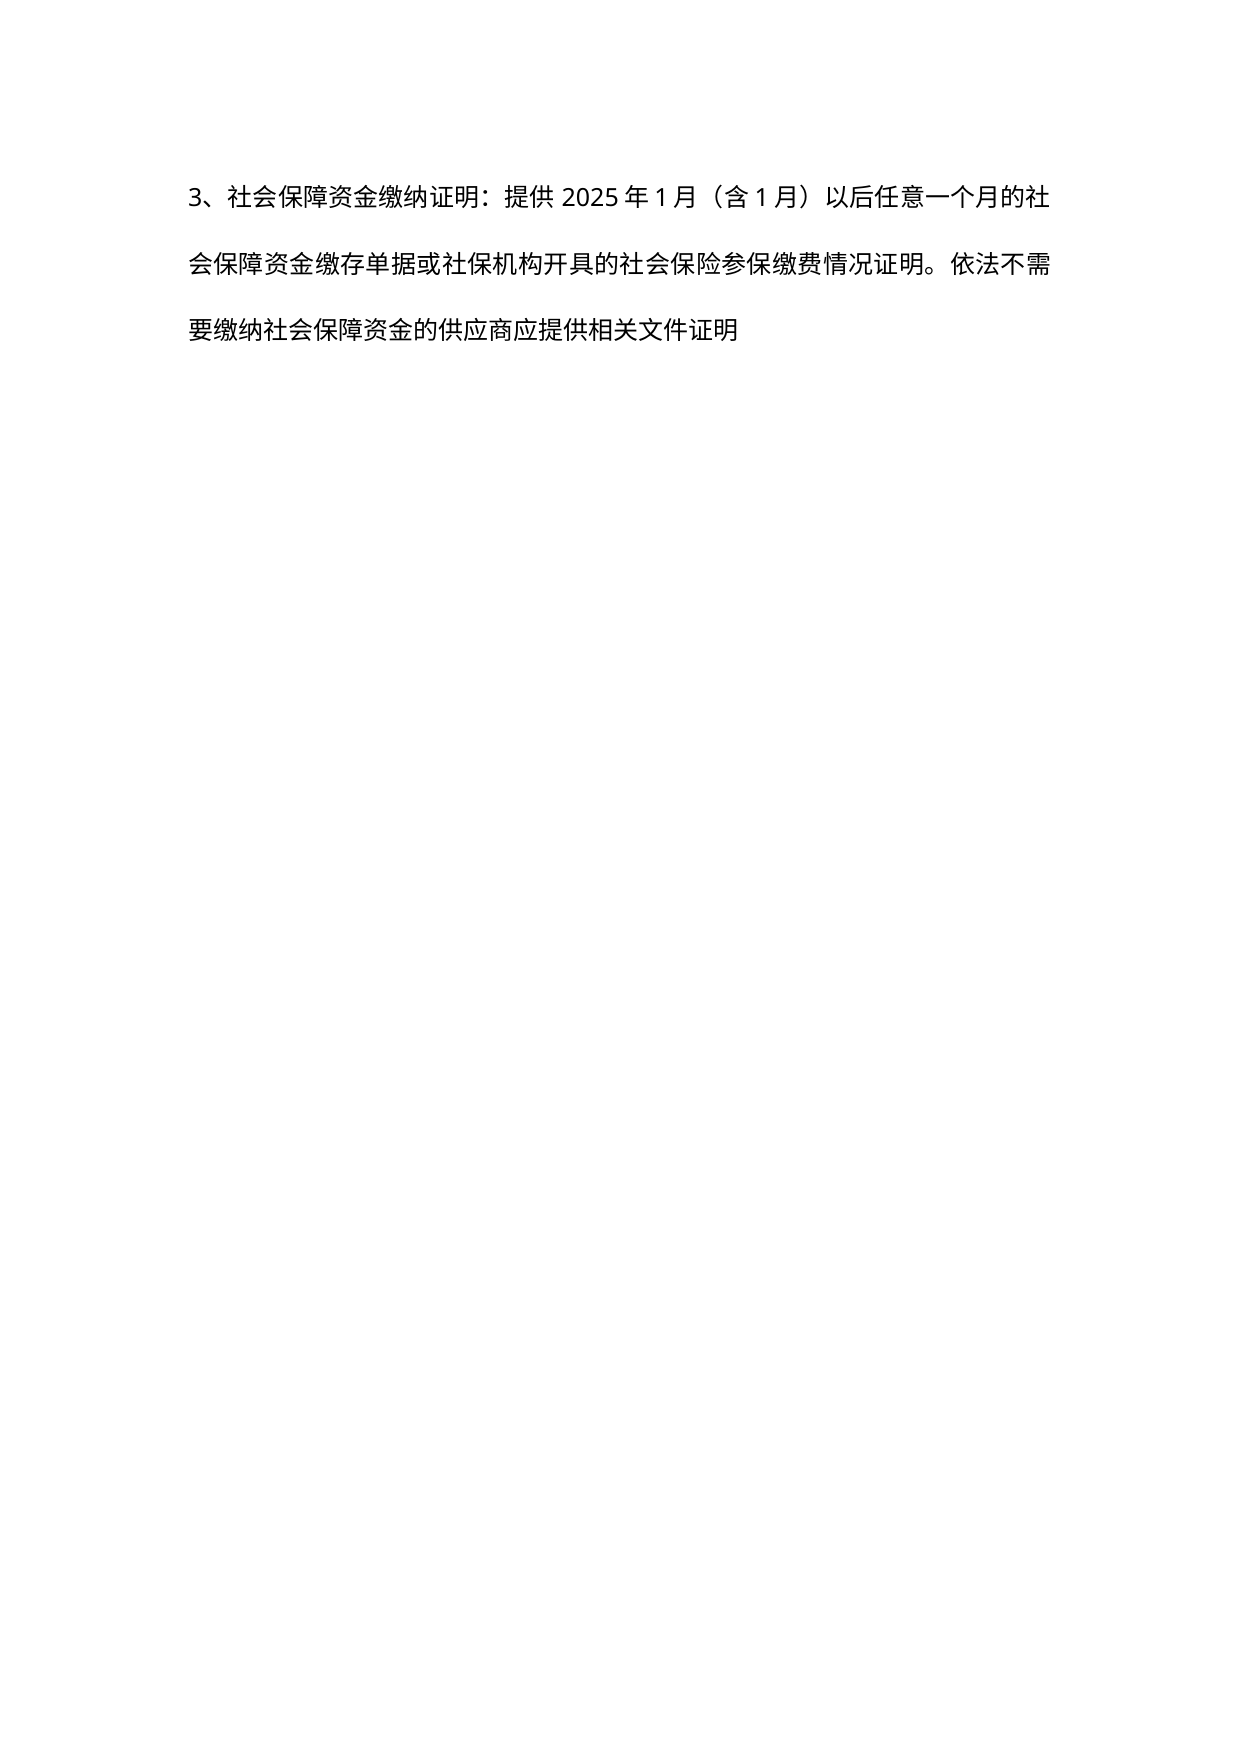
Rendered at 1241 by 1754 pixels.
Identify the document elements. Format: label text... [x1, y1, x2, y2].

text 3、社会保障资金缴纳证明：提供2025年1月（含1月）以后任意一个月的社会保障资金缴存单据或社保机构开具的社会保险参保缴费情况证明。依法不需要缴纳社会保障资金的供应商应提供相关文件证明 [188, 162, 1052, 362]
